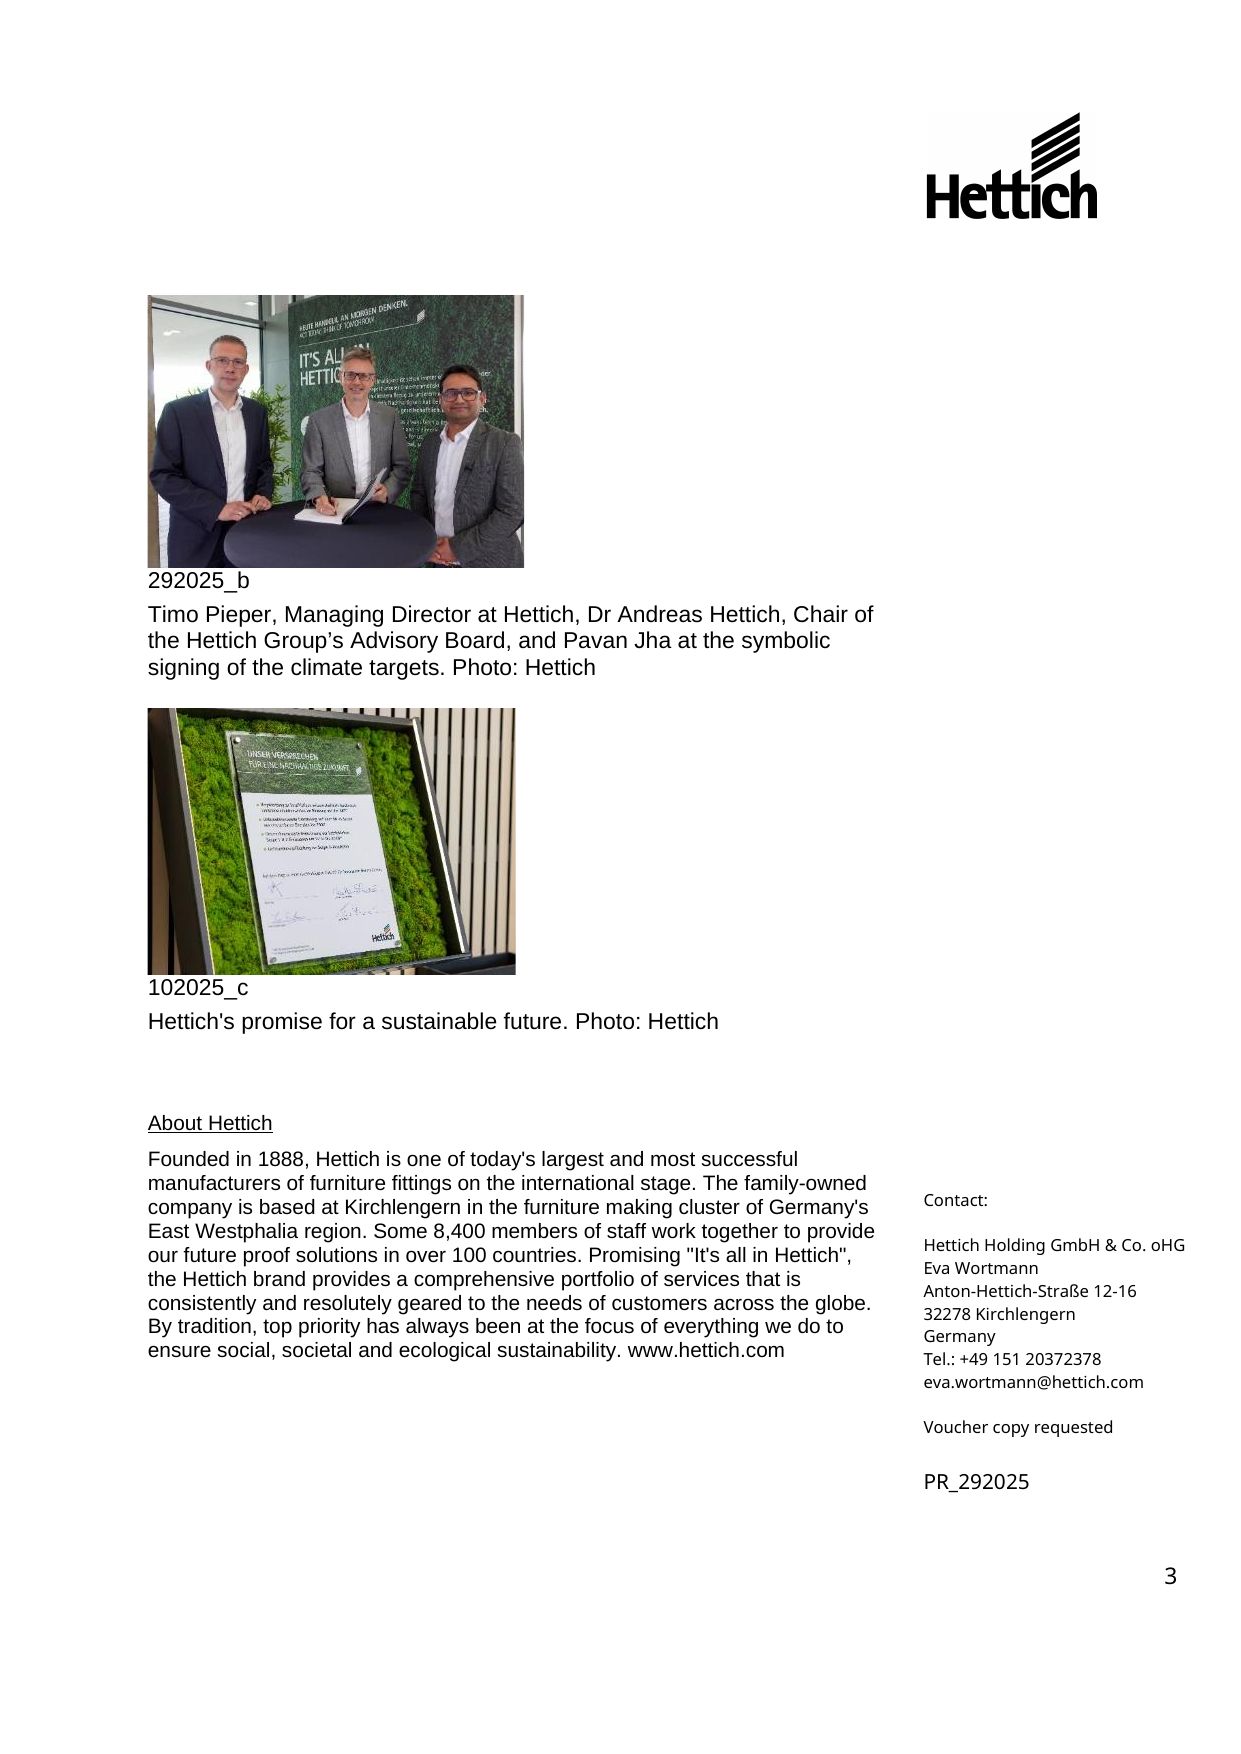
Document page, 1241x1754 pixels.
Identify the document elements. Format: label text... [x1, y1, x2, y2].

picture [926, 112, 1097, 219]
text Hettich's promise for a sustainable future. Photo: Hettich [148, 1008, 886, 1034]
picture [147, 295, 525, 568]
text Timo Pieper, Managing Director at Hettich, Dr Andreas Hettich, Chair of the Hettich Group’s Advisory Board, and Pavan Jha at the symbolic signing of the climate targets. Photo: Hettich [148, 601, 886, 708]
text 292025_b [148, 567, 886, 593]
text About Hettich [148, 1111, 886, 1135]
picture [147, 708, 516, 975]
text Founded in 1888, Hettich is one of today's largest and most successful manufacturers of furniture fittings on the international stage. The family-owned company is based at Kirchlengern in the furniture making cluster of Germany's East Westphalia region. Some 8,400 members of staff work together to provide our future proof solutions in over 100 countries. Promising "It's all in Hettich", the Hettich brand provides a comprehensive portfolio of services that is consistently and resolutely geared to the needs of customers across the globe. By tradition, top priority has always been at the focus of everything we do to ensure social, societal and ecological sustainability. www.hettich.com [148, 1147, 886, 1362]
